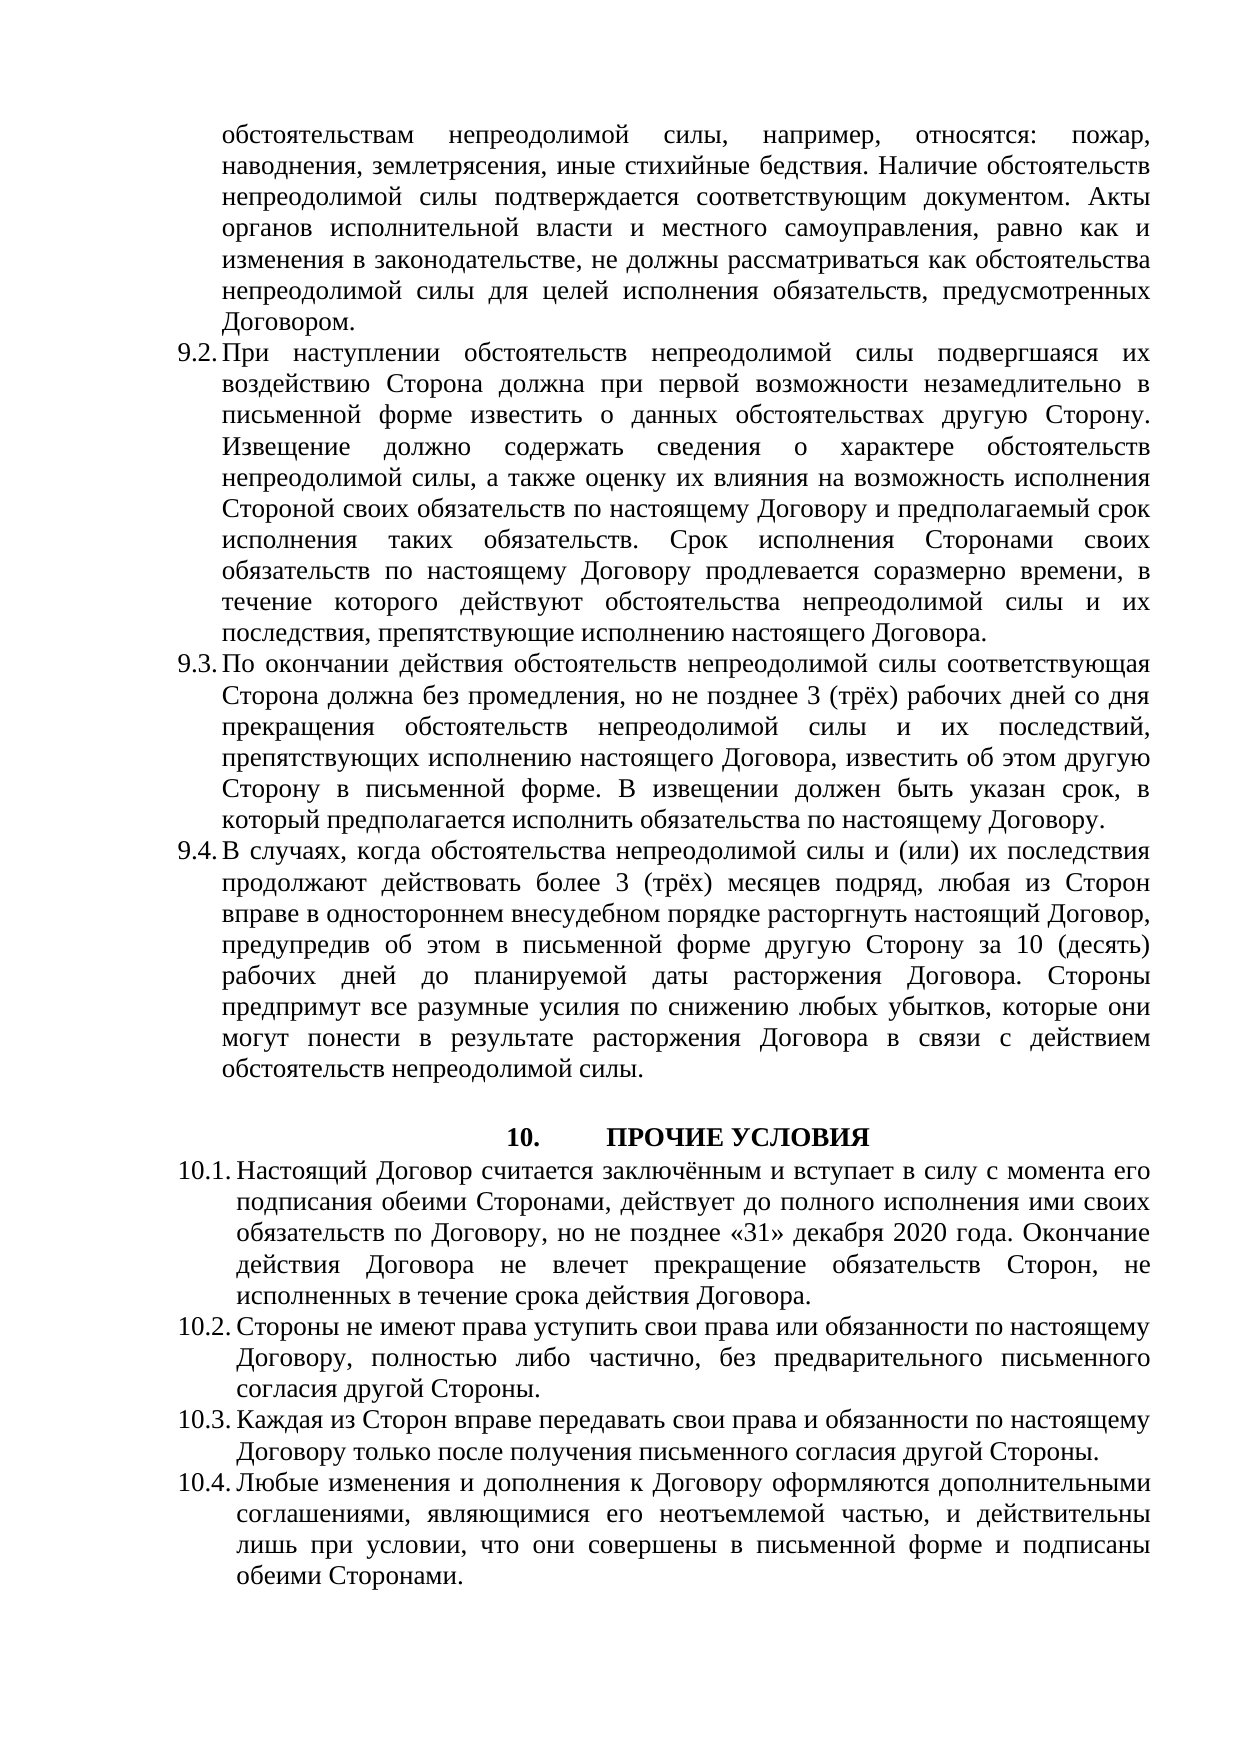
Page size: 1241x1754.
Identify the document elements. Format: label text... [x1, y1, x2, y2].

text 9.3. По окончании действия обстоятельств непреодолимой силы соответствующая Сторона должна без промедления, но не позднее 3 (трёх) рабочих дней со дня прекращения обстоятельств непреодолимой силы и их последствий, препятствующих исполнению настоящего Договора, известить об этом другую Сторону в письменной форме. В извещении должен быть указан срок, в который предполагается исполнить обязательства по настоящему Договору. [177, 648, 1152, 834]
text 9.4. В случаях, когда обстоятельства непреодолимой силы и (или) их последствия продолжают действовать более 3 (трёх) месяцев подряд, любая из Сторон вправе в одностороннем внесудебном порядке расторгнуть настоящий Договор, предупредив об этом в письменной форме другую Сторону за 10 (десять) рабочих дней до планируемой даты расторжения Договора. Стороны предпримут все разумные усилия по снижению любых убытков, которые они могут понести в результате расторжения Договора в связи с действием обстоятельств непреодолимой силы. [177, 834, 1152, 1084]
text 9.2. При наступлении обстоятельств непреодолимой силы подвергшаяся их воздействию Сторона должна при первой возможности незамедлительно в письменной форме известить о данных обстоятельствах другую Сторону. Извещение должно содержать сведения о характере обстоятельств непреодолимой силы, а также оценку их влияния на возможность исполнения Стороной своих обязательств по настоящему Договору и предполагаемый срок исполнения таких обязательств. Срок исполнения Сторонами своих обязательств по настоящему Договору продлевается соразмерно времени, в течение которого действуют обстоятельства непреодолимой силы и их последствия, препятствующие исполнению настоящего Договора. [177, 336, 1152, 648]
text 10. ПРОЧИЕ УСЛОВИЯ [224, 1121, 1152, 1152]
text 10.4. Любые изменения и дополнения к Договору оформляются дополнительными соглашениями, являющимися его неотъемлемой частью, и действительны лишь при условии, что они совершены в письменной форме и подписаны обеими Сторонами. [177, 1466, 1152, 1590]
text 10.2. Стороны не имеют права уступить свои права или обязанности по настоящему Договору, полностью либо частично, без предварительного письменного согласия другой Стороны. [177, 1310, 1152, 1403]
text 10.3. Каждая из Сторон вправе передавать свои права и обязанности по настоящему Договору только после получения письменного согласия другой Стороны. [177, 1403, 1152, 1466]
text 10.1. Настоящий Договор считается заключённым и вступает в силу с момента его подписания обеими Сторонами, действует до полного исполнения ими своих обязательств по Договору, но не позднее «31» декабря 2020 года. Окончание действия Договора не влечет прекращение обязательств Сторон, не исполненных в течение срока действия Договора. [177, 1154, 1152, 1310]
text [177, 118, 1152, 336]
